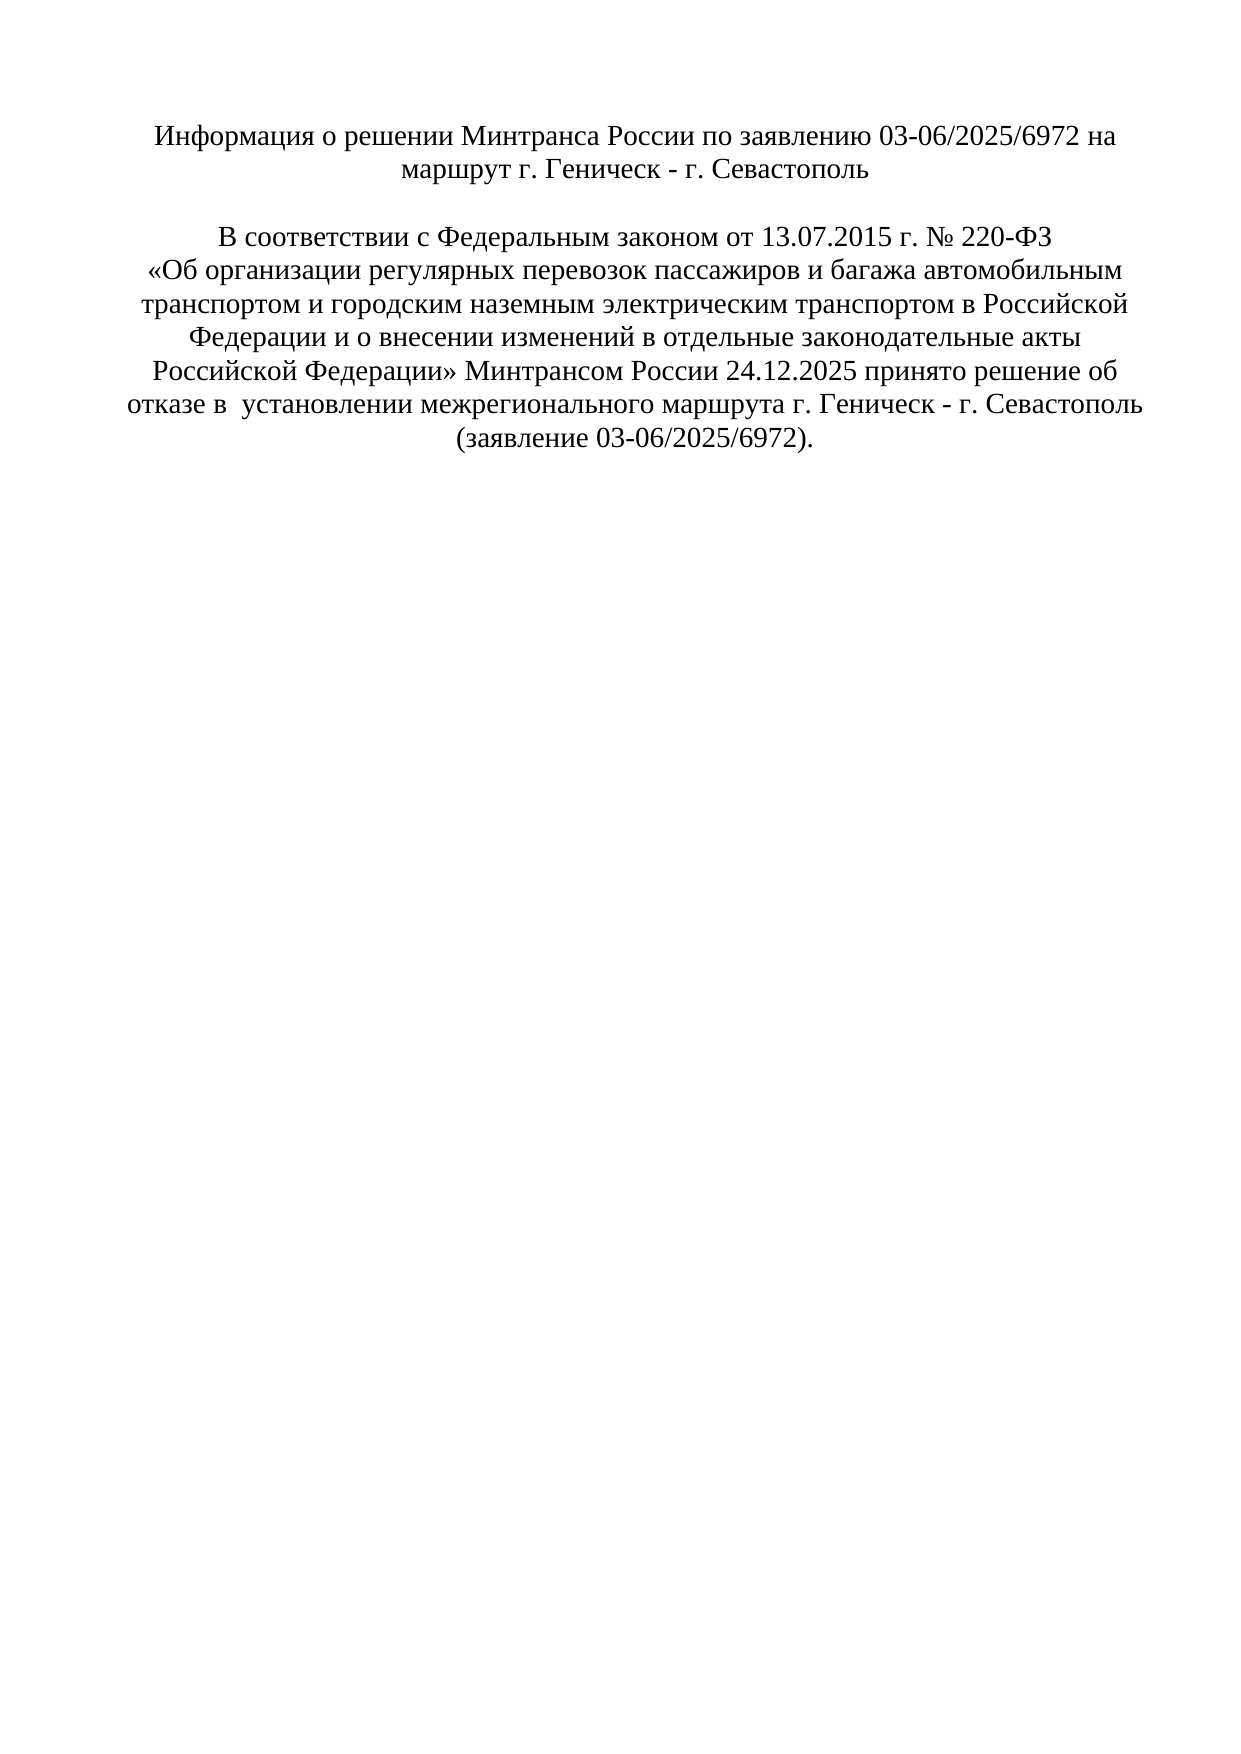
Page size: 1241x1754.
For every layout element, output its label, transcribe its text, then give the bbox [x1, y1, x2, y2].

text Информация о решении Минтранса России по заявлению 03-06/2025/6972 на маршрут г. Геническ - г. Севастополь [118, 118, 1152, 185]
text В соответствии с Федеральным законом от 13.07.2015 г. № 220-ФЗ «Об организации регулярных перевозок пассажиров и багажа автомобильным транспортом и городским наземным электрическим транспортом в Российской Федерации и о внесении изменений в отдельные законодательные акты Российской Федерации» Минтрансом России 24.12.2025 принято решение об отказе в установлении межрегионального маршрута г. Геническ - г. Севастополь (заявление 03-06/2025/6972). [118, 219, 1152, 453]
